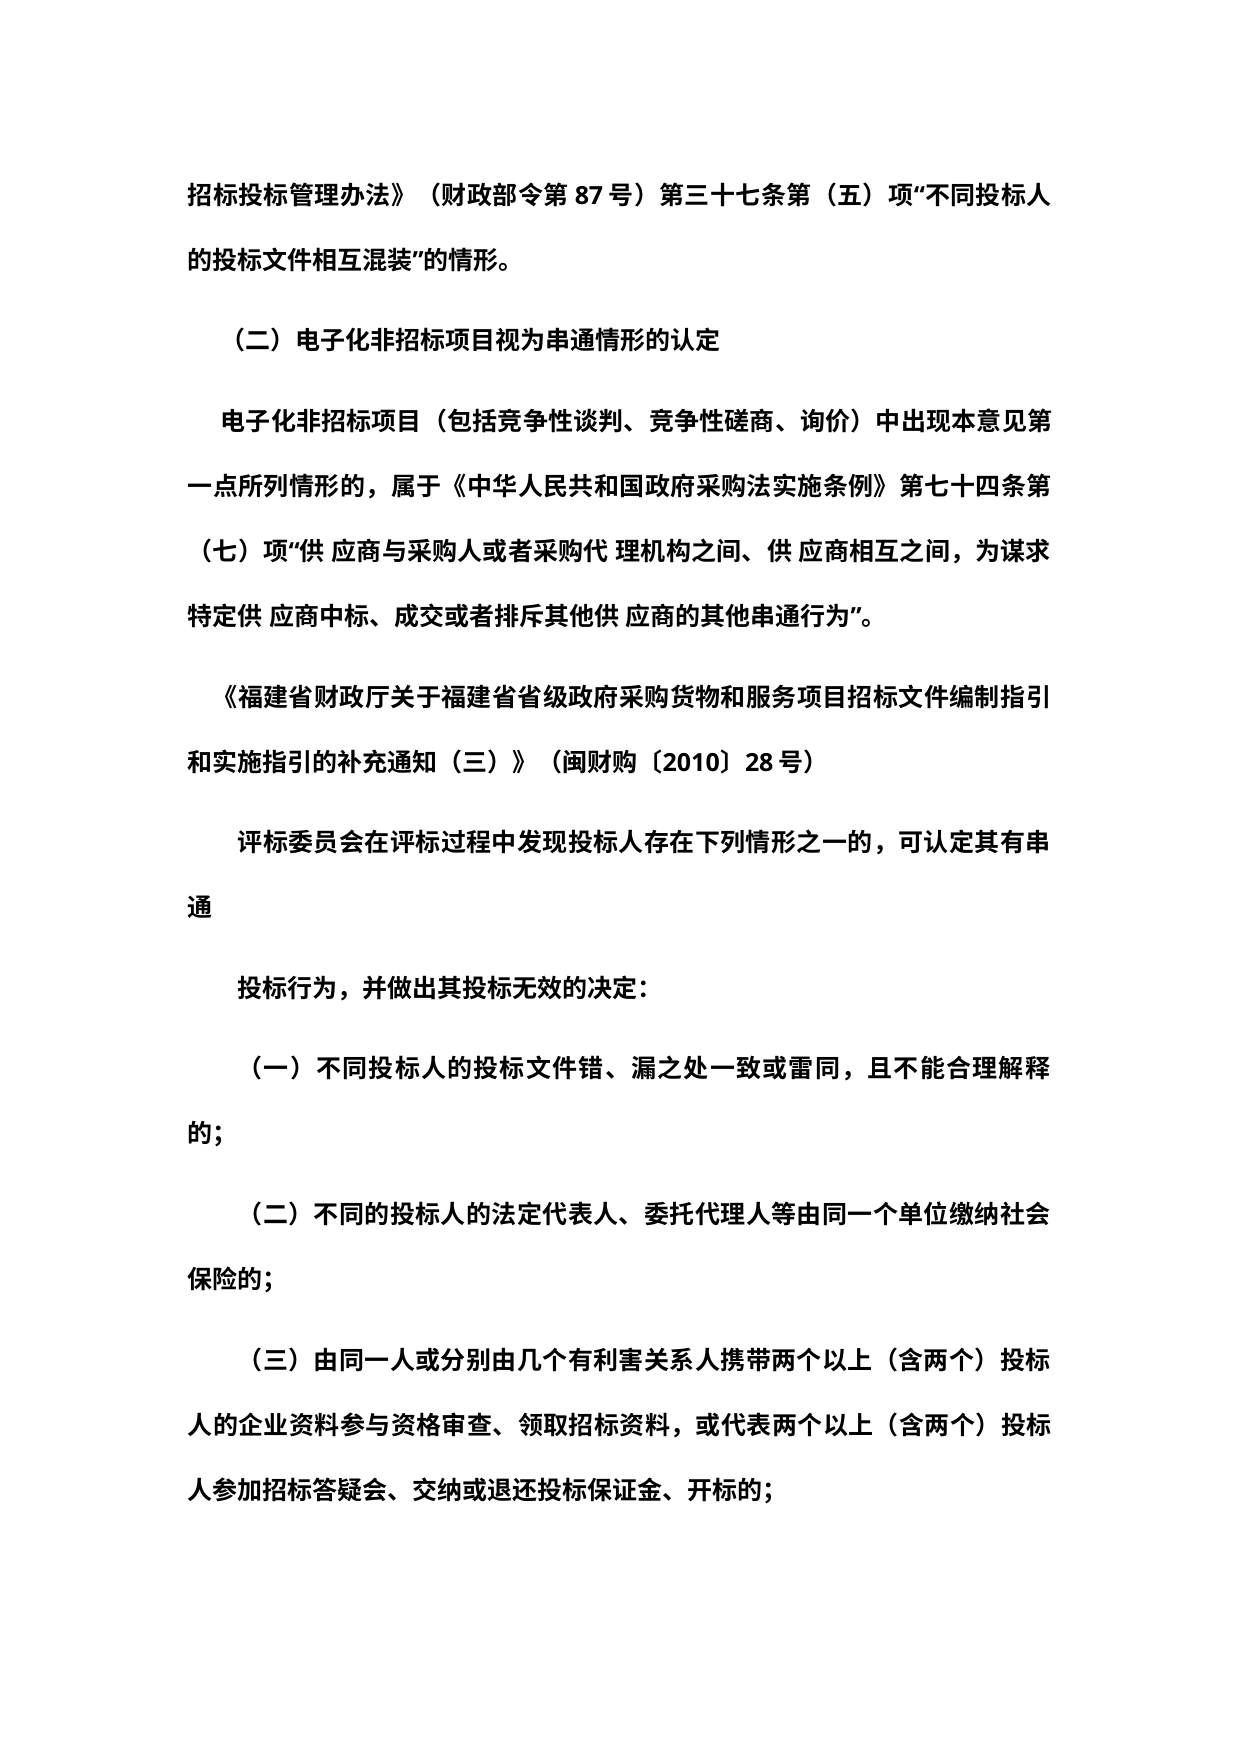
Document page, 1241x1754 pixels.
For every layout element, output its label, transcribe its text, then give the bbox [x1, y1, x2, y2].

text 评标委员会在评标过程中发现投标人存在下列情形之一的，可认定其有串通 [187, 809, 1053, 939]
text （一）不同投标人的投标文件错、漏之处一致或雷同，且不能合理解释的； [187, 1036, 1053, 1166]
text 投标行为，并做出其投标无效的决定： [187, 955, 1053, 1020]
text 《福建省财政厅关于福建省省级政府采购货物和服务项目招标文件编制指引和实施指引的补充通知（三）》（闽财购〔2010〕28号） [187, 664, 1053, 794]
text （二）不同的投标人的法定代表人、委托代理人等由同一个单位缴纳社会保险的； [187, 1181, 1053, 1311]
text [187, 162, 1053, 292]
text （二）电子化非招标项目视为串通情形的认定 [187, 308, 1053, 373]
text 电子化非招标项目（包括竞争性谈判、竞争性磋商、询价）中出现本意见第一点所列情形的，属于《中华人民共和国政府采购法实施条例》第七十四条第（七）项“供 应商与采购人或者采购代 理机构之间、供 应商相互之间，为谋求特定供 应商中标、成交或者排斥其他供 应商的其他串通行为”。 [187, 388, 1053, 648]
text （三）由同一人或分别由几个有利害关系人携带两个以上（含两个）投标人的企业资料参与资格审查、领取招标资料，或代表两个以上（含两个）投标人参加招标答疑会、交纳或退还投标保证金、开标的； [187, 1327, 1053, 1522]
